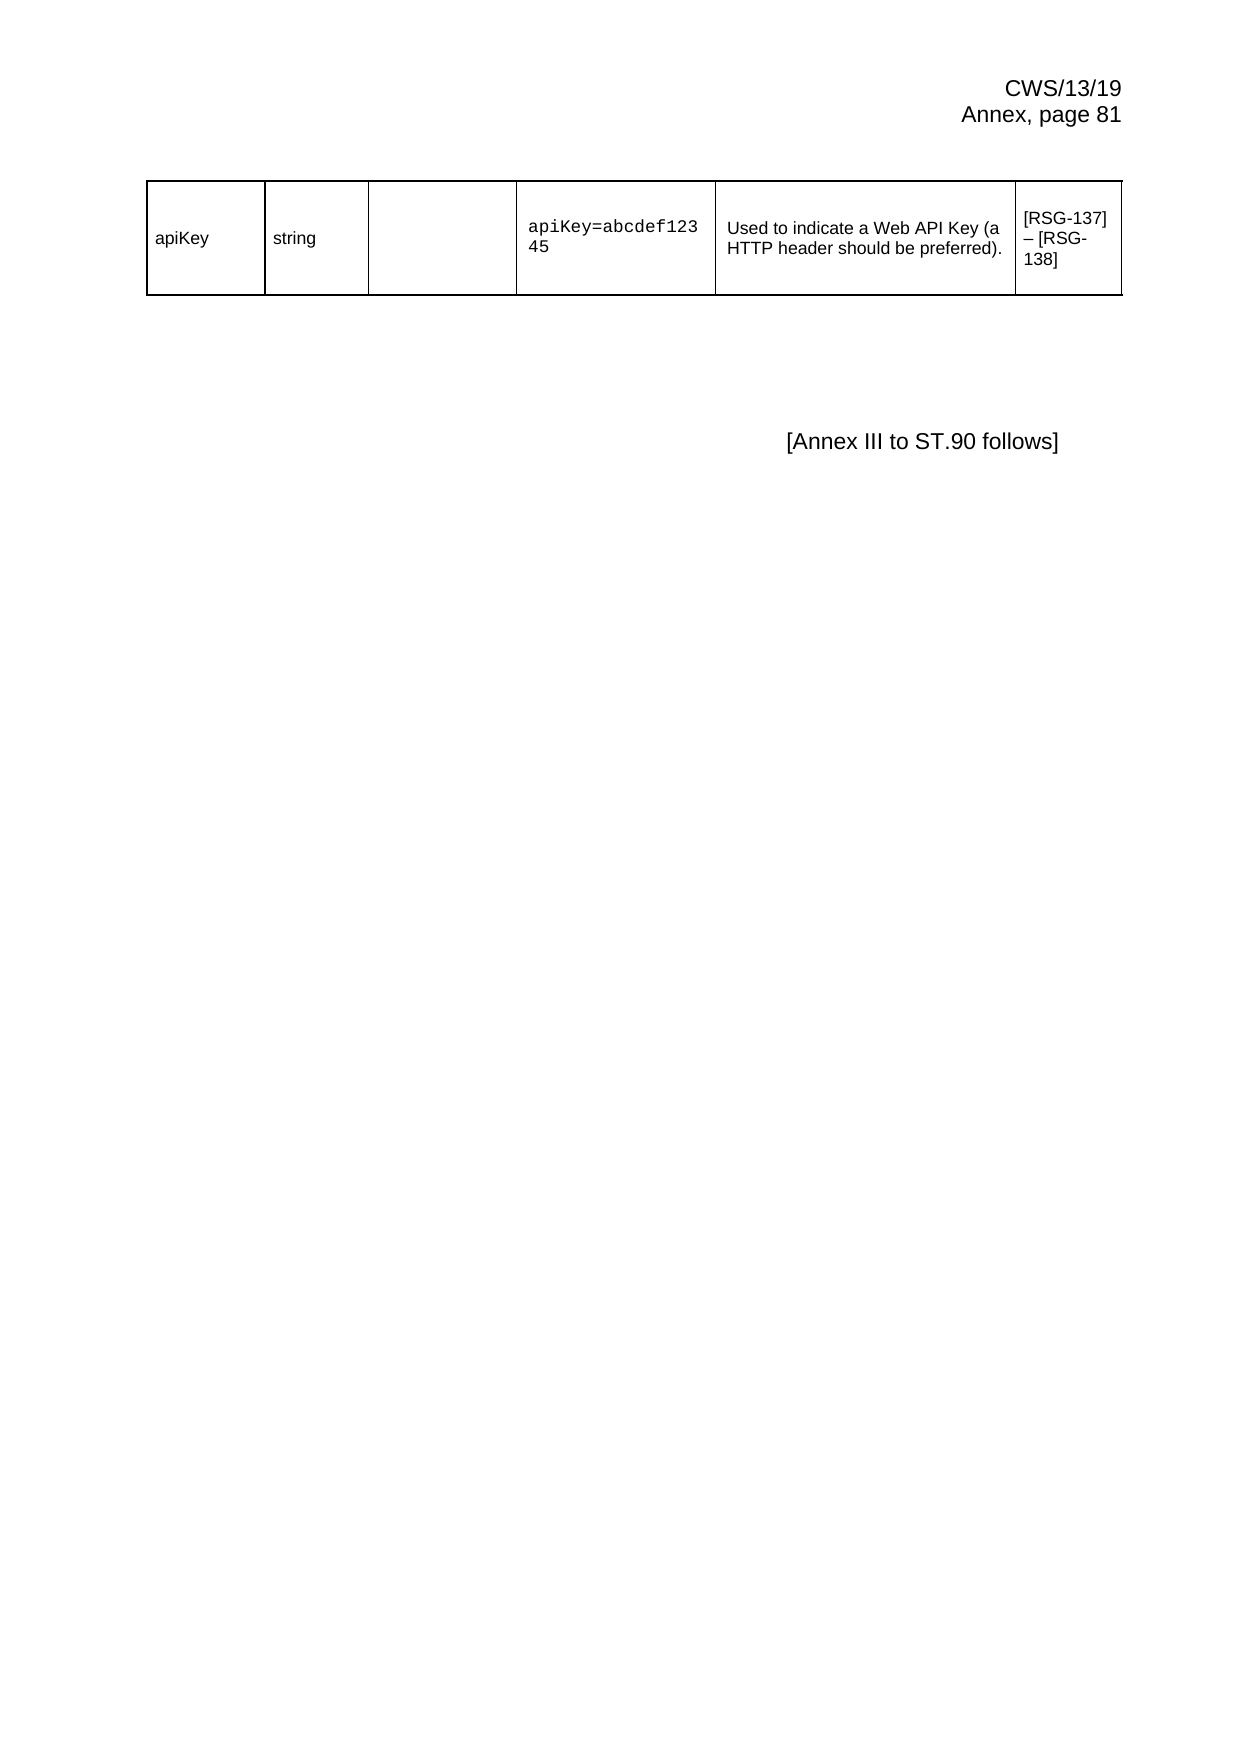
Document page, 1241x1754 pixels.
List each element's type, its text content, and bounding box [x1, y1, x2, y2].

table_cell [RSG-137] – [RSG-138] [1016, 182, 1121, 294]
table_cell [369, 182, 516, 294]
table_cell apiKey=abcdef12345 [517, 182, 715, 294]
table_cell string [266, 182, 368, 294]
table_cell apiKey [148, 182, 264, 294]
text [Annex III to ST.90 follows] [723, 428, 1122, 454]
table_cell Used to indicate a Web API Key (a HTTP header should be preferred). [716, 182, 1015, 294]
